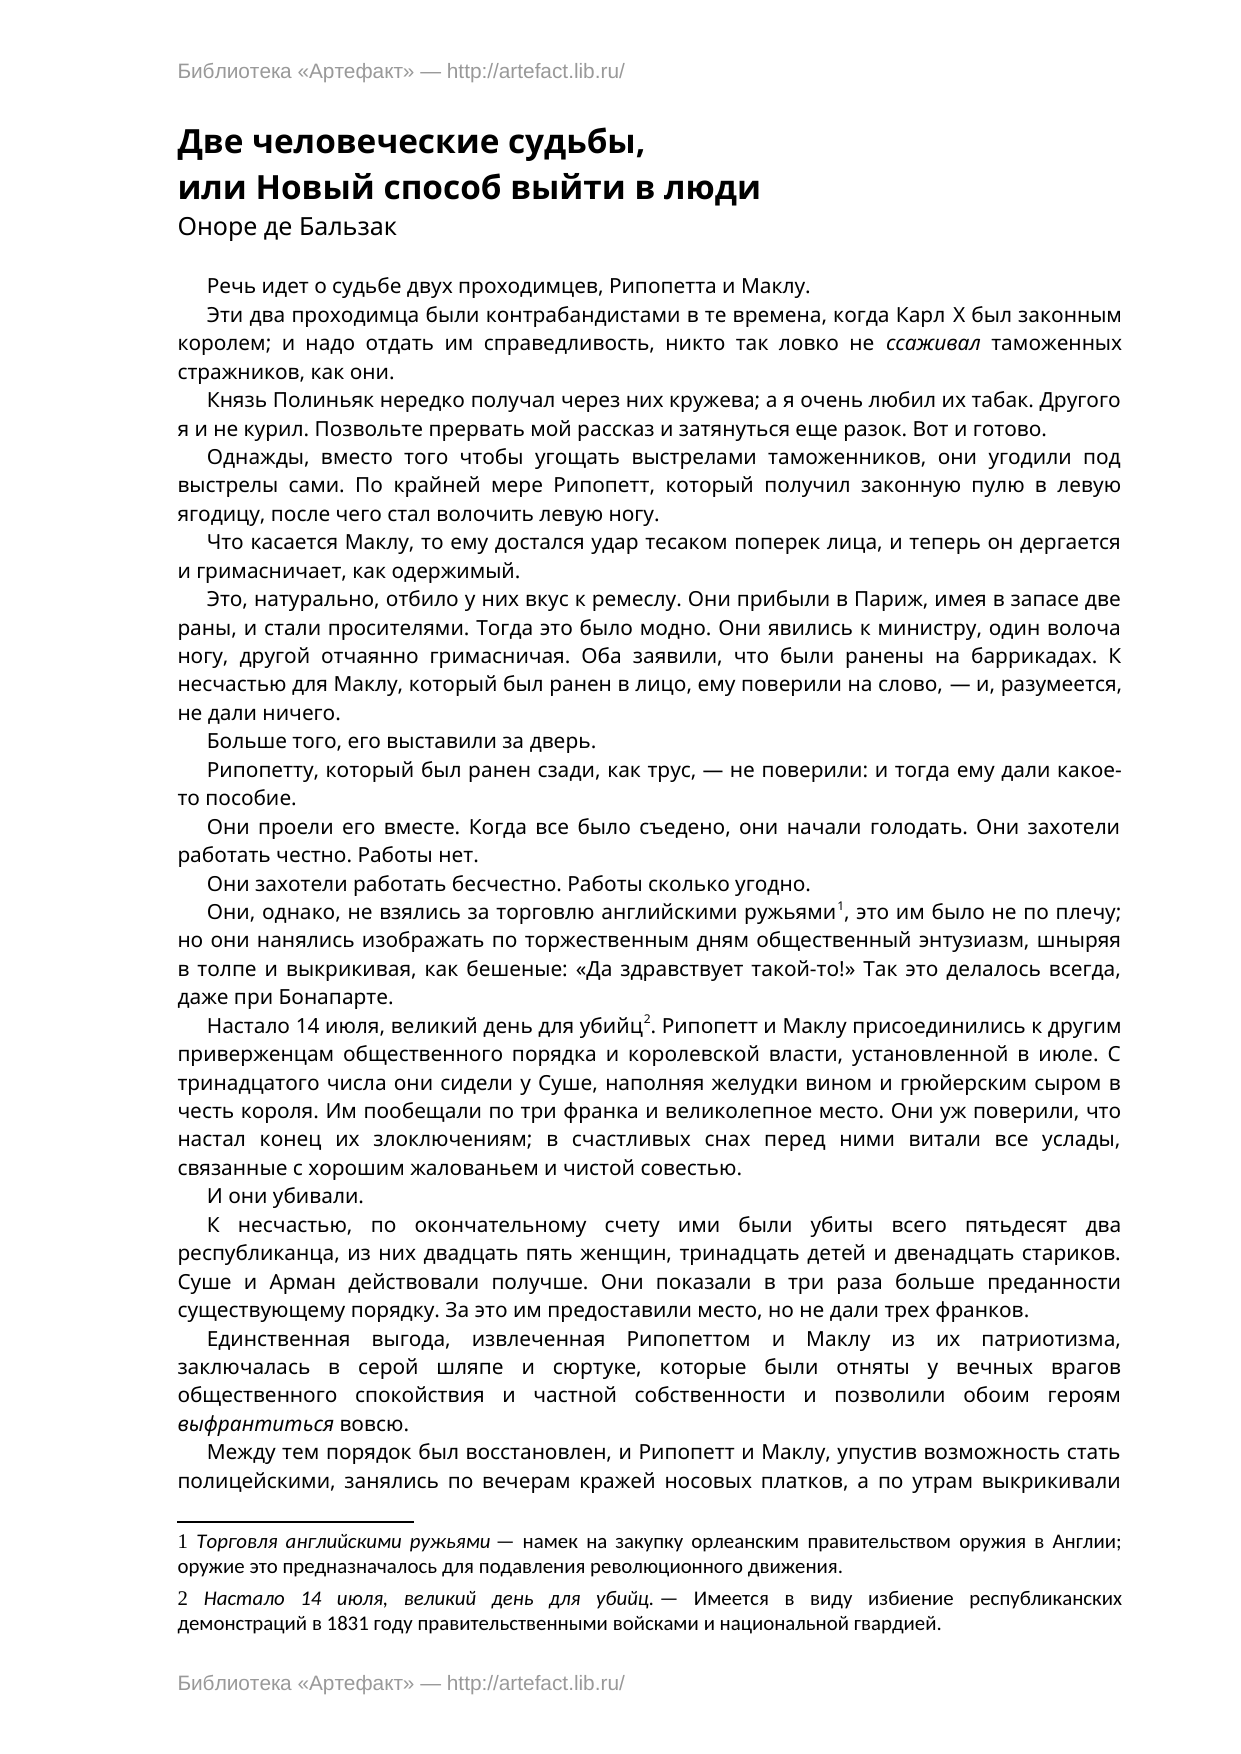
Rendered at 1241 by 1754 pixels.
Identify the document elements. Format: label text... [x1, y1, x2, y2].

text И они убивали. [177, 1181, 1122, 1210]
text Они проели его вместе. Когда все было съедено, они начали голодать. Они захотели работать честно. Работы нет. [177, 812, 1122, 869]
text Что касается Маклу, то ему достался удар тесаком поперек лица, и теперь он дергается и гримасничает, как одержимый. [177, 527, 1122, 584]
text К несчастью, по окончательному счету ими были убиты всего пятьдесят два республиканца, из них двадцать пять женщин, тринадцать детей и двенадцать стариков. Суше и Арман действовали получше. Они показали в три раза больше преданности существующему порядку. За это им предоставили место, но не дали трех франков. [177, 1210, 1122, 1324]
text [177, 1437, 1122, 1494]
text Однажды, вместо того чтобы угощать выстрелами таможенников, они угодили под выстрелы сами. По крайней мере Рипопетт, который получил законную пулю в левую ягодицу, после чего стал волочить левую ногу. [177, 442, 1122, 527]
subtitle Оноре де Бальзак [177, 209, 1122, 243]
text Настало 14 июля, великий день для убийц. Рипопетт и Маклу присоединились к другим приверженцам общественного порядка и королевской власти, установленной в июле. С тринадцатого числа они сидели у Суше, наполняя желудки вином и грюйерским сыром в честь короля. Им пообещали по три франка и великолепное место. Они уж поверили, что настал конец их злоключениям; в счастливых снах перед ними витали все услады, связанные с хорошим жалованьем и чистой совестью. [177, 1011, 1122, 1181]
text Единственная выгода, извлеченная Рипопеттом и Маклу из их патриотизма, заключалась в серой шляпе и сюртуке, которые были отняты у вечных врагов общественного спокойствия и частной собственности и позволили обоим героям выфрантиться вовсю. [177, 1324, 1122, 1437]
text Князь Полиньяк нередко получал через них кружева; а я очень любил их табак. Другого я и не курил. Позвольте прервать мой рассказ и затянуться еще разок. Вот и готово. [177, 385, 1122, 442]
text Эти два проходимца были контрабандистами в те времена, когда Карл X был законным королем; и надо отдать им справедливость, никто так ловко не ссаживал таможенных стражников, как они. [177, 300, 1122, 385]
text Речь идет о судьбе двух проходимцев, Рипопетта и Маклу. [177, 271, 1122, 300]
text Это, натурально, отбило у них вкус к ремеслу. Они прибыли в Париж, имея в запасе две раны, и стали просителями. Тогда это было модно. Они явились к министру, один волоча ногу, другой отчаянно гримасничая. Оба заявили, что были ранены на баррикадах. К несчастью для Маклу, который был ранен в лицо, ему поверили на слово, — и, разумеется, не дали ничего. [177, 584, 1122, 726]
text Они, однако, не взялись за торговлю английскими ружьями, это им было не по плечу; но они нанялись изображать по торжественным дням общественный энтузиазм, шныряя в толпе и выкрикивая, как бешеные: «Да здравствует такой-то!» Так это делалось всегда, даже при Бонапарте. [177, 897, 1122, 1011]
text Больше того, его выставили за дверь. [177, 726, 1122, 755]
text Рипопетту, который был ранен сзади, как трус, — не поверили: и тогда ему дали какое-то пособие. [177, 755, 1122, 812]
text Они захотели работать бесчестно. Работы сколько угодно. [177, 869, 1122, 897]
subtitle Две человеческие судьбы, или Новый способ выйти в люди [177, 118, 1122, 209]
